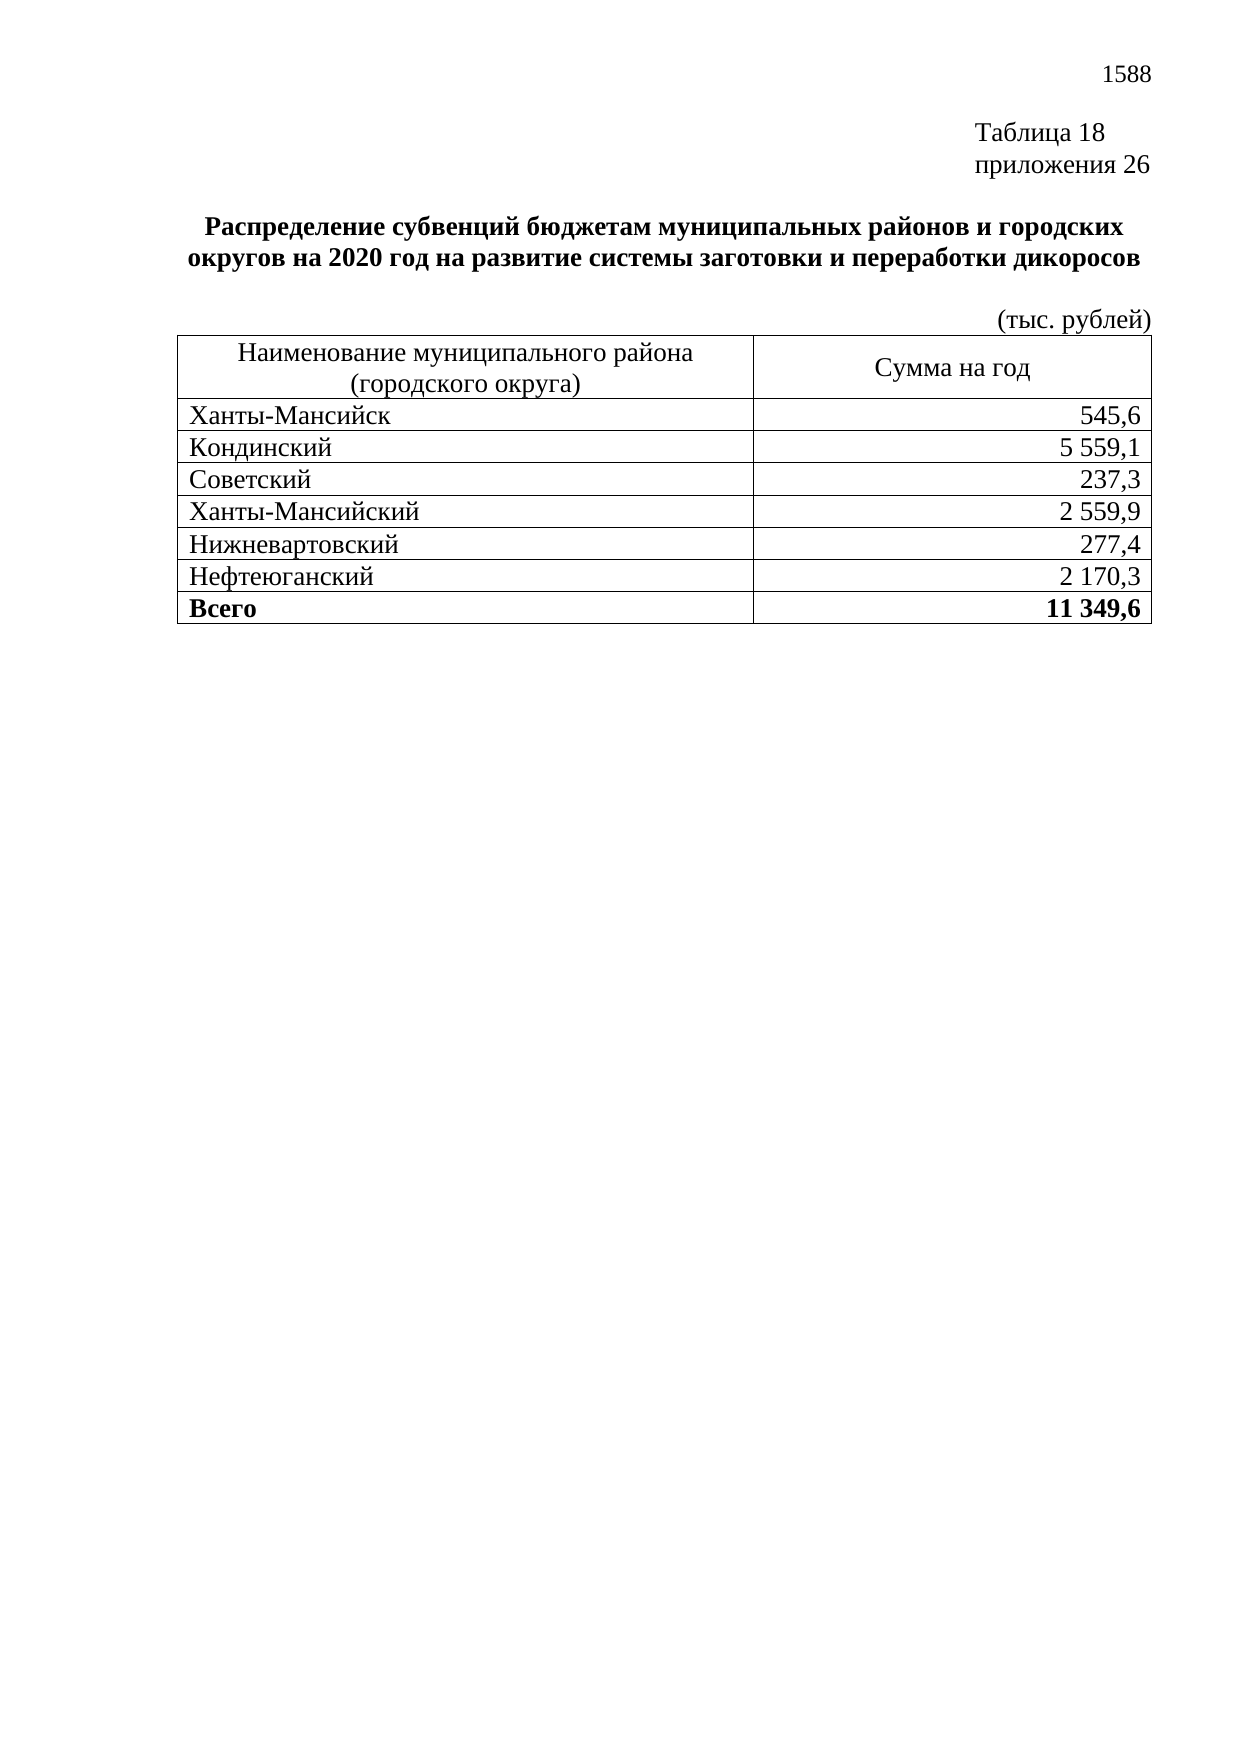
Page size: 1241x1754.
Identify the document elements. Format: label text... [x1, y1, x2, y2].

text приложения 26 [974, 148, 1152, 179]
table_cell Ханты-Мансийский [178, 496, 753, 527]
table_cell 11 349,6 [754, 592, 1151, 623]
table_cell 545,6 [754, 399, 1151, 430]
table_cell 2 170,3 [754, 560, 1151, 591]
table_cell 2 559,9 [754, 496, 1151, 527]
table_cell 5 559,1 [754, 431, 1151, 462]
table_header Наименование муниципального района (городского округа) [178, 336, 753, 398]
text Таблица 18 [974, 117, 1152, 148]
table_cell Нефтеюганский [178, 560, 753, 591]
text Распределение субвенций бюджетам муниципальных районов и городских округов на 2020 год на развитие системы заготовки и переработки дикоросов [177, 210, 1152, 272]
table_cell Кондинский [178, 431, 753, 462]
table_cell Всего [178, 592, 753, 623]
table_cell 277,4 [754, 528, 1151, 559]
table_cell Нижневартовский [178, 528, 753, 559]
table_cell Ханты-Мансийск [178, 399, 753, 430]
table_header Сумма на год [754, 336, 1151, 398]
text (тыс. рублей) [177, 303, 1152, 334]
table_cell 237,3 [754, 463, 1151, 494]
table_cell Советский [178, 463, 753, 494]
